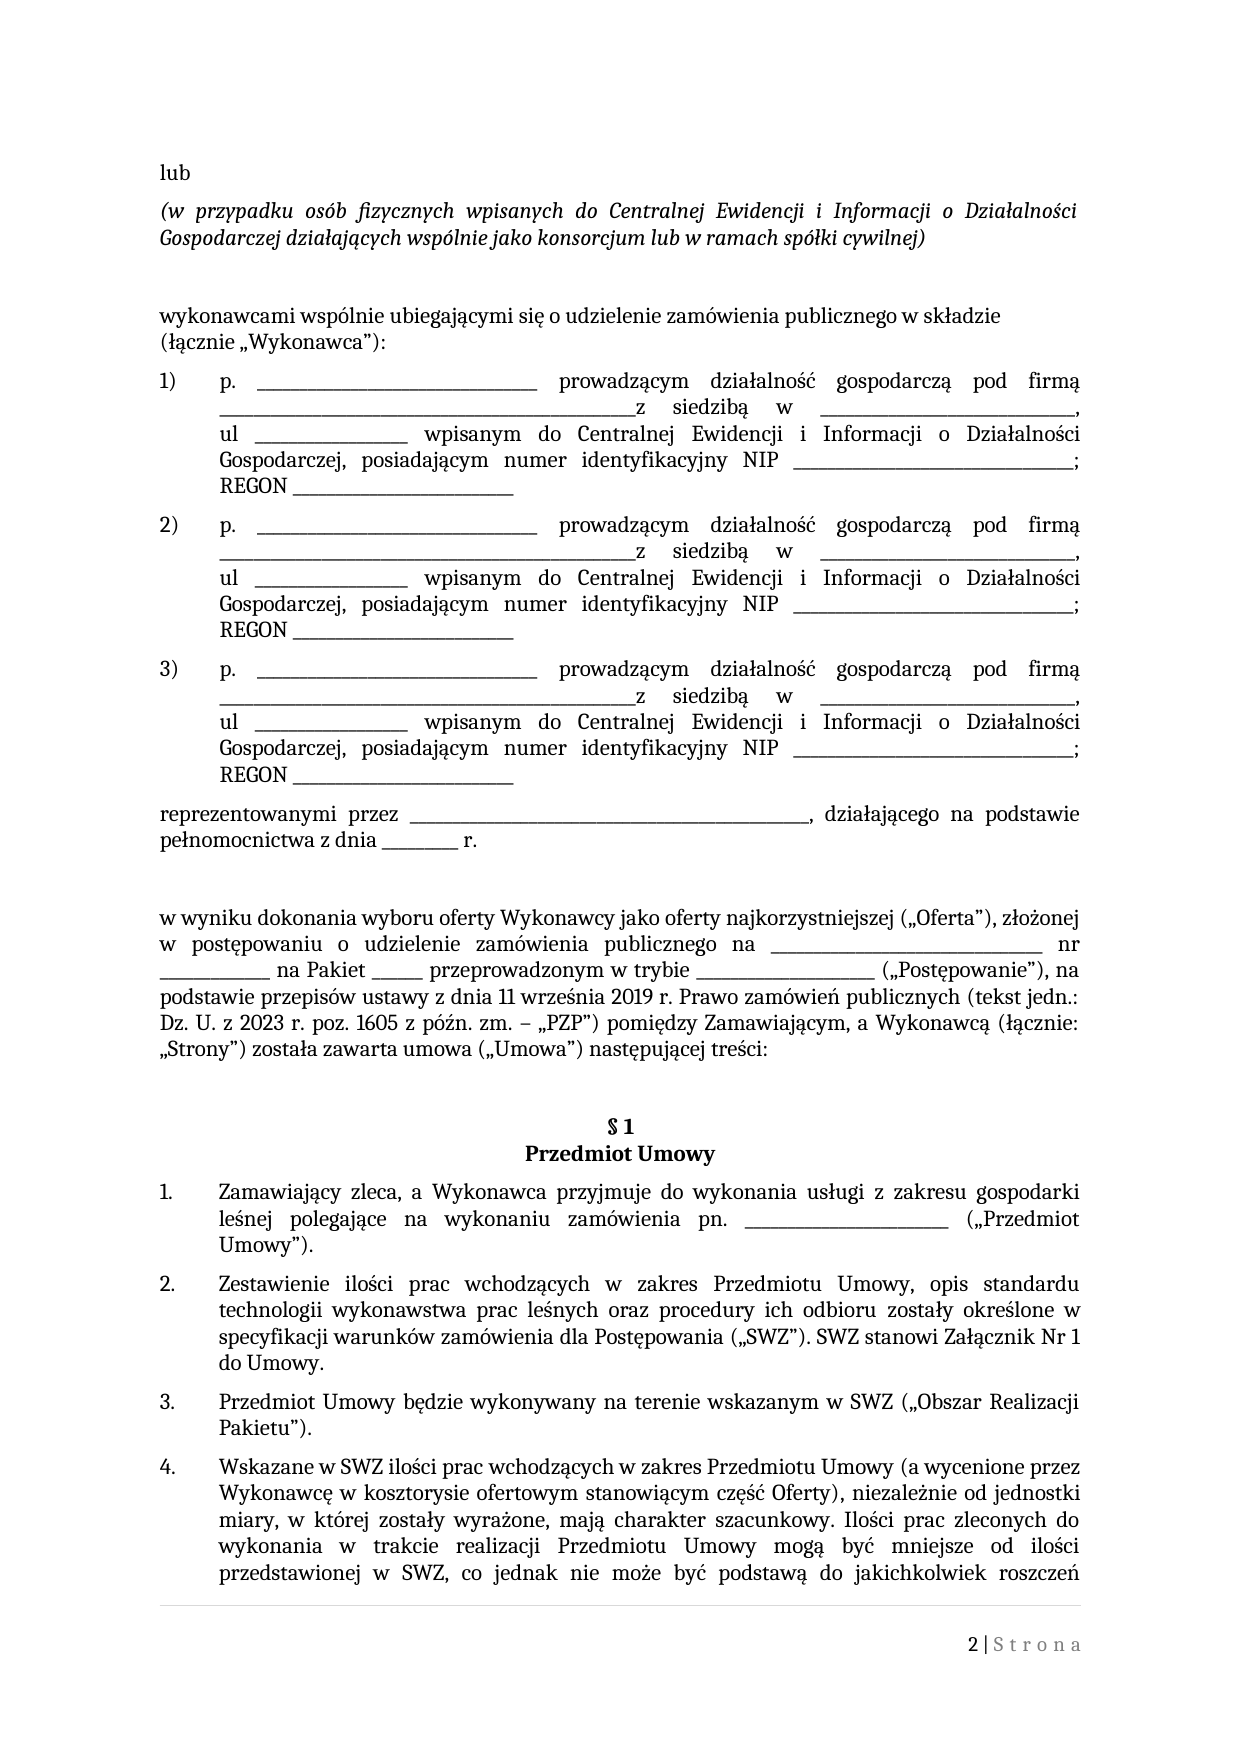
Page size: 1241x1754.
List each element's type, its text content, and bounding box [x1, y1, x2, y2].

text w wyniku dokonania wyboru oferty Wykonawcy jako oferty najkorzystniejszej („Oferta”), złożonej w postępowaniu o udzielenie zamówienia publicznego na ________________________________ nr _____________ na Pakiet ______ przeprowadzonym w trybie _____________________ („Postępowanie”), na podstawie przepisów ustawy z dnia 11 września 2019 r. Prawo zamówień publicznych (tekst jedn.: Dz. U. z 2023 r. poz. 1605 z późn. zm. – „PZP”) pomiędzy Zamawiającym, a Wykonawcą (łącznie: „Strony”) została zawarta umowa („Umowa”) następującej treści: [159, 904, 1081, 1063]
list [159, 1454, 1081, 1586]
text 3) p. _________________________________ prowadzącym działalność gospodarczą pod firmą _________________________________________________z siedzibą w ______________________________, ul __________________ wpisanym do Centralnej Ewidencji i Informacji o Działalności Gospodarczej, posiadającym numer identyfikacyjny NIP _________________________________; REGON __________________________ [159, 656, 1081, 788]
list Zestawienie ilości prac wchodzących w zakres Przedmiotu Umowy, opis standardu technologii wykonawstwa prac leśnych oraz procedury ich odbioru zostały określone w specyfikacji warunków zamówienia dla Postępowania („SWZ”). SWZ stanowi Załącznik Nr 1 do Umowy. [159, 1271, 1081, 1376]
text § 1 Przedmiot Umowy [159, 1114, 1081, 1167]
text wykonawcami wspólnie ubiegającymi się o udzielenie zamówienia publicznego w składzie (łącznie „Wykonawca”): [159, 302, 1081, 355]
list Przedmiot Umowy będzie wykonywany na terenie wskazanym w SWZ („Obszar Realizacji Pakietu”). [159, 1389, 1081, 1441]
list Zamawiający zleca, a Wykonawca przyjmuje do wykonania usługi z zakresu gospodarki leśnej polegające na wykonaniu zamówienia pn. ________________________ („Przedmiot Umowy”). [159, 1179, 1081, 1258]
text 1) p. _________________________________ prowadzącym działalność gospodarczą pod firmą _________________________________________________z siedzibą w ______________________________, ul __________________ wpisanym do Centralnej Ewidencji i Informacji o Działalności Gospodarczej, posiadającym numer identyfikacyjny NIP _________________________________; REGON __________________________ [159, 368, 1081, 499]
text lub [159, 159, 1081, 186]
text (w przypadku osób fizycznych wpisanych do Centralnej Ewidencji i Informacji o Działalności Gospodarczej działających wspólnie jako konsorcjum lub w ramach spółki cywilnej) [159, 198, 1081, 251]
text reprezentowanymi przez _______________________________________________, działającego na podstawie pełnomocnictwa z dnia _________ r. [159, 800, 1081, 853]
text 2) p. _________________________________ prowadzącym działalność gospodarczą pod firmą _________________________________________________z siedzibą w ______________________________, ul __________________ wpisanym do Centralnej Ewidencji i Informacji o Działalności Gospodarczej, posiadającym numer identyfikacyjny NIP _________________________________; REGON __________________________ [159, 512, 1081, 644]
